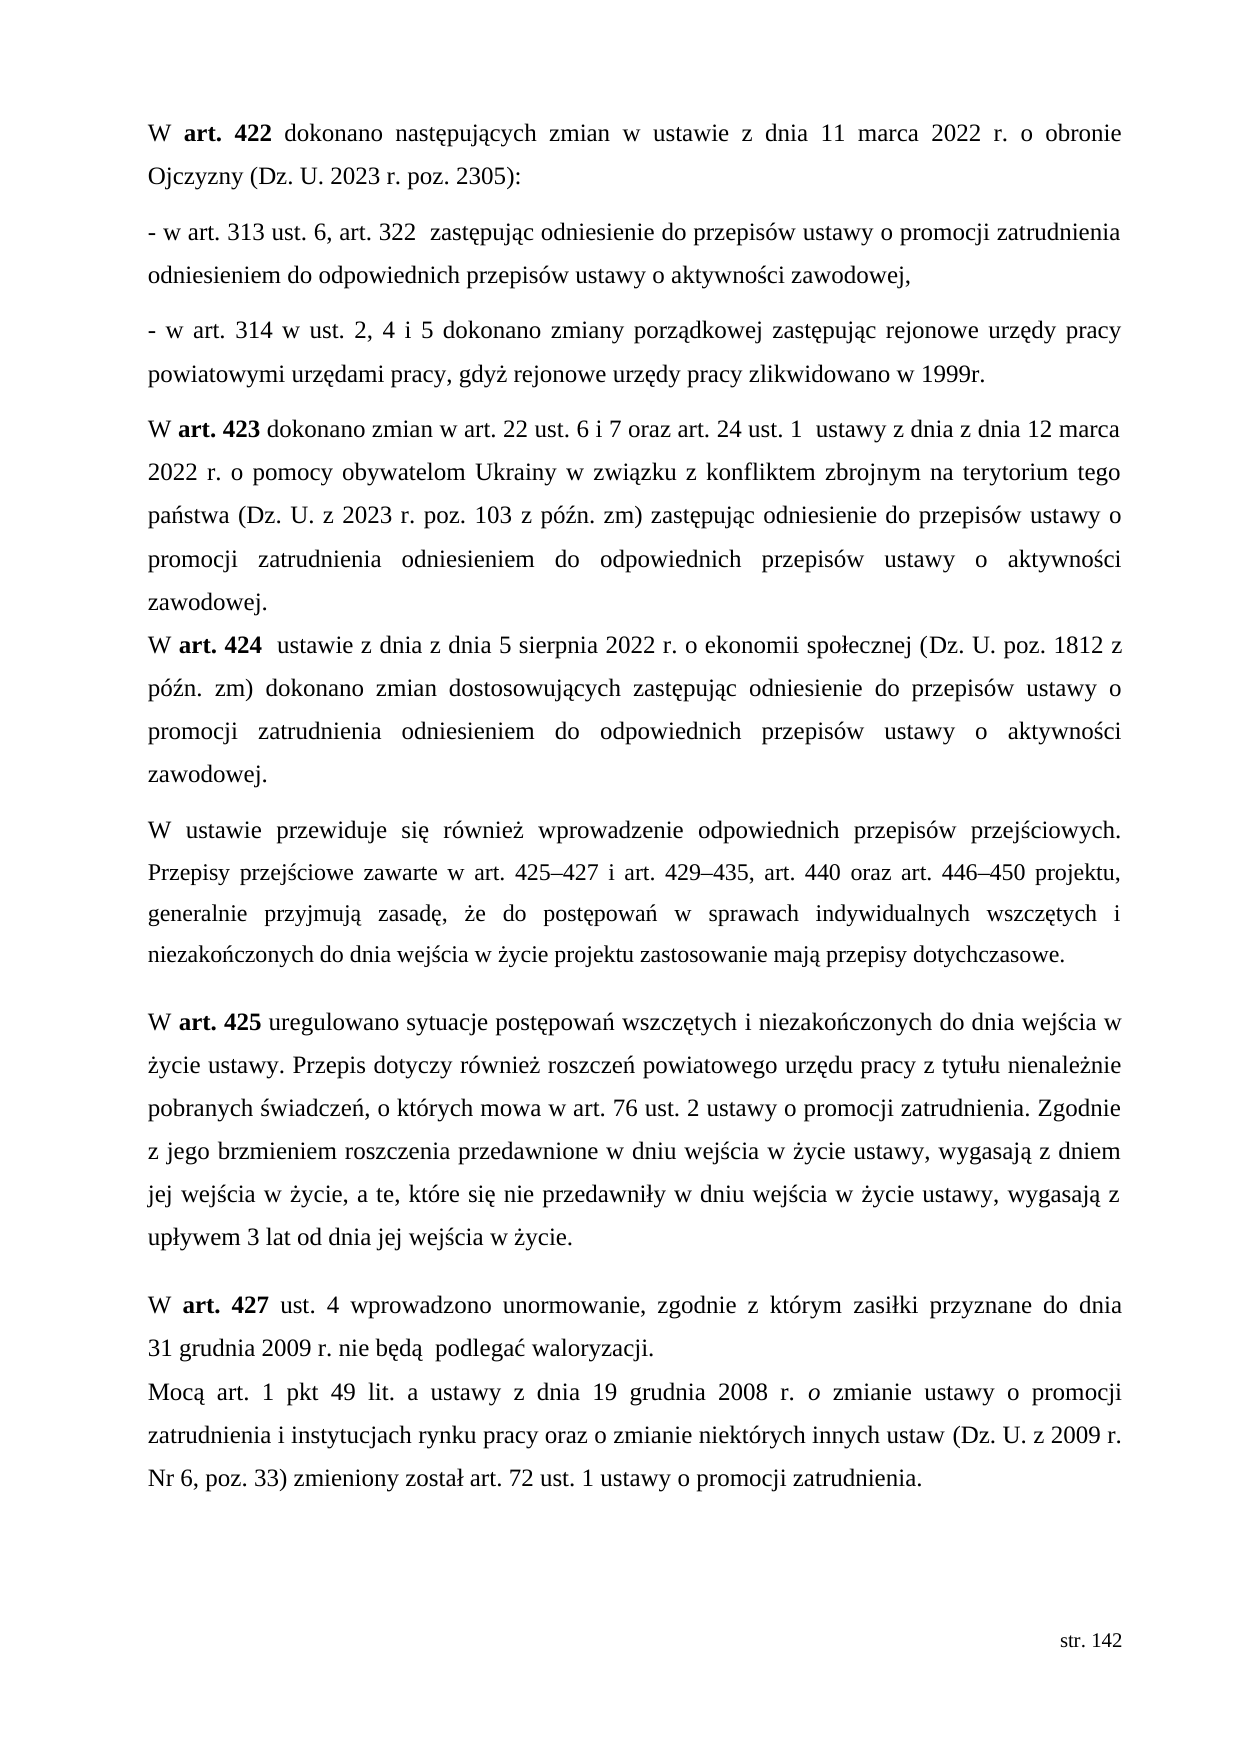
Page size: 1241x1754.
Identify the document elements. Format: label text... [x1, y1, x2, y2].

text W art. 424 ustawie z dnia z dnia 5 sierpnia 2022 r. o ekonomii społecznej (Dz. U. poz. 1812 z późn. zm) dokonano zmian dostosowujących zastępując odniesienie do przepisów ustawy o promocji zatrudnienia odniesieniem do odpowiednich przepisów ustawy o aktywności zawodowej. [148, 630, 1122, 788]
text Mocą art. 1 pkt 49 lit. a ustawy z dnia 19 grudnia 2008 r. o zmianie ustawy o promocji zatrudnienia i instytucjach rynku pracy oraz o zmianie niektórych innych ustaw (Dz. U. z 2009 r. Nr 6, poz. 33) zmieniony został art. 72 ust. 1 ustawy o promocji zatrudnienia. [148, 1377, 1122, 1492]
text W ustawie przewiduje się również wprowadzenie odpowiednich przepisów przejściowych. Przepisy przejściowe zawarte w art. 425–427 i art. 429–435, art. 440 oraz art. 446–450 projektu, generalnie przyjmują zasadę, że do postępowań w sprawach indywidualnych wszczętych i niezakończonych do dnia wejścia w życie projektu zastosowanie mają przepisy dotychczasowe. [148, 815, 1122, 968]
text - w art. 313 ust. 6, art. 322 zastępując odniesienie do przepisów ustawy o promocji zatrudnienia odniesieniem do odpowiednich przepisów ustawy o aktywności zawodowej, [148, 217, 1122, 289]
text - w art. 314 w ust. 2, 4 i 5 dokonano zmiany porządkowej zastępując rejonowe urzędy pracy powiatowymi urzędami pracy, gdyż rejonowe urzędy pracy zlikwidowano w 1999r. [148, 316, 1122, 387]
text W art. 422 dokonano następujących zmian w ustawie z dnia 11 marca 2022 r. o obronie Ojczyzny (Dz. U. 2023 r. poz. 2305): [148, 118, 1122, 190]
text W art. 425 uregulowano sytuacje postępowań wszczętych i niezakończonych do dnia wejścia w życie ustawy. Przepis dotyczy również roszczeń powiatowego urzędu pracy z tytułu nienależnie pobranych świadczeń, o których mowa w art. 76 ust. 2 ustawy o promocji zatrudnienia. Zgodnie z jego brzmieniem roszczenia przedawnione w dniu wejścia w życie ustawy, wygasają z dniem jej wejścia w życie, a te, które się nie przedawniły w dniu wejścia w życie ustawy, wygasają z upływem 3 lat od dnia jej wejścia w życie. [148, 1007, 1122, 1251]
text W art. 427 ust. 4 wprowadzono unormowanie, zgodnie z którym zasiłki przyznane do dnia 31 grudnia 2009 r. nie będą podlegać waloryzacji. [148, 1290, 1122, 1362]
text W art. 423 dokonano zmian w art. 22 ust. 6 i 7 oraz art. 24 ust. 1 ustawy z dnia z dnia 12 marca 2022 r. o pomocy obywatelom Ukrainy w związku z konfliktem zbrojnym na terytorium tego państwa (Dz. U. z 2023 r. poz. 103 z późn. zm) zastępując odniesienie do przepisów ustawy o promocji zatrudnienia odniesieniem do odpowiednich przepisów ustawy o aktywności zawodowej. [148, 414, 1122, 616]
